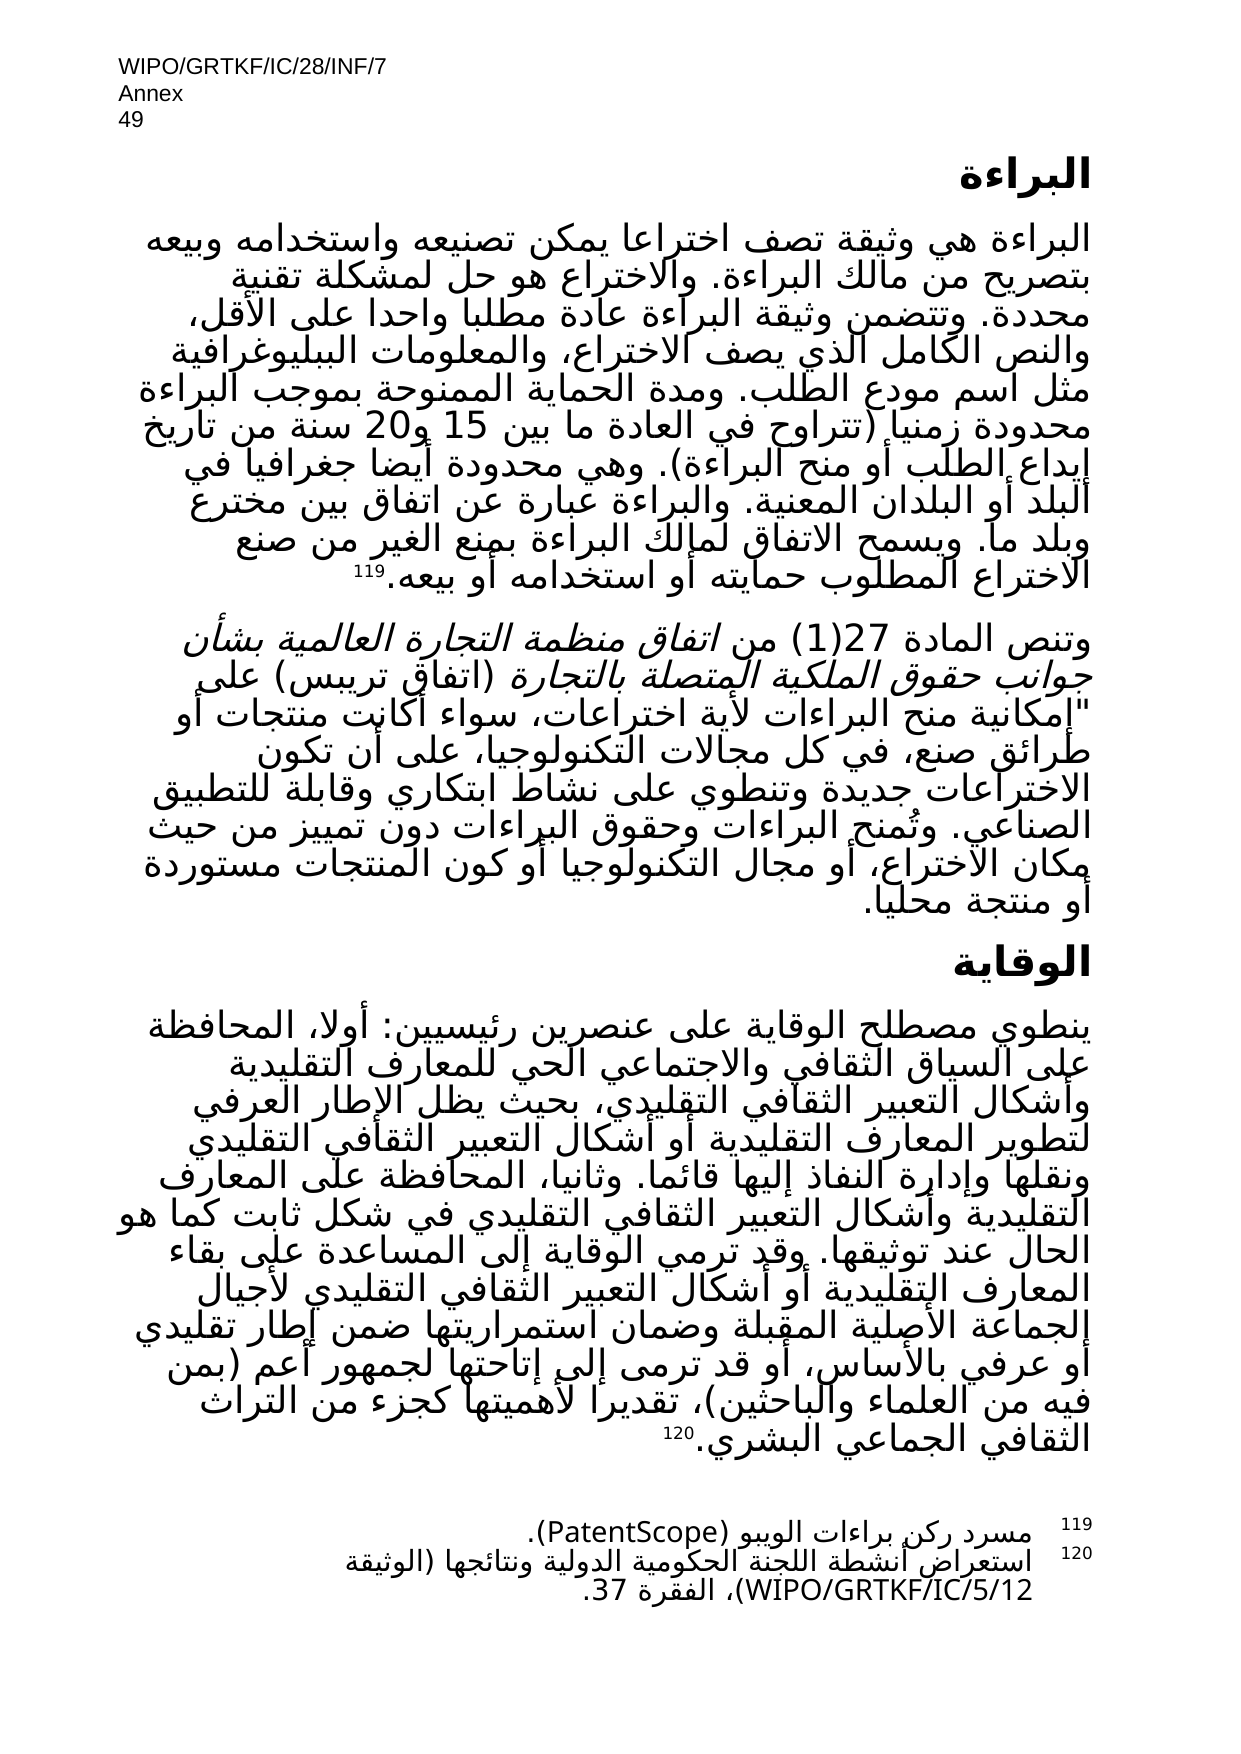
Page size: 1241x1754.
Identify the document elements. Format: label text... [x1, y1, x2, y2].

text ينطوي مصطلح الوقاية على عنصرين رئيسيين: أولا، المحافظة على السياق الثقافي والاجتماعي الحي للمعارف التقليدية وأشكال التعبير الثقافي التقليدي، بحيث يظل الإطار العرفي لتطوير المعارف التقليدية أو أشكال التعبير الثقافي التقليدي ونقلها وإدارة النفاذ إليها قائما. وثانيا، المحافظة على المعارف التقليدية وأشكال التعبير الثقافي التقليدي في شكل ثابت كما هو الحال عند توثيقها. وقد ترمي الوقاية إلى المساعدة على بقاء المعارف التقليدية أو أشكال التعبير الثقافي التقليدي لأجيال الجماعة الأصلية المقبلة وضمان استمراريتها ضمن إطار تقليدي أو عرفي بالأساس، أو قد ترمى إلى إتاحتها لجمهور أعم (بمن فيه من العلماء والباحثين)، تقديرا لأهميتها كجزء من التراث الثقافي الجماعي البشري. [118, 1008, 1092, 1458]
text البراءة [1033, 158, 1092, 196]
text البراءة [118, 158, 1067, 196]
text الوقاية [1055, 946, 1092, 983]
text البراءة هي وثيقة تصف اختراعا يمكن تصنيعه واستخدامه وبيعه بتصريح من مالك البراءة. والاختراع هو حل لمشكلة تقنية محددة. وتتضمن وثيقة البراءة عادة مطلبا واحدا على الأقل، والنص الكامل الذي يصف الاختراع، والمعلومات الببليوغرافية مثل اسم مودع الطلب. ومدة الحماية الممنوحة بموجب البراءة محدودة زمنيا (تتراوح في العادة ما بين 15 و20 سنة من تاريخ إيداع الطلب أو منح البراءة). وهي محدودة أيضا جغرافيا في البلد أو البلدان المعنية. والبراءة عبارة عن اتفاق بين مخترع وبلد ما. ويسمح الاتفاق لمالك البراءة بمنع الغير من صنع الاختراع المطلوب حمايته أو استخدامه أو بيعه. [118, 221, 1092, 596]
text وتنص المادة 27(1) من اتفاق منظمة التجارة العالمية بشأن جوانب حقوق الملكية المتصلة بالتجارة (اتفاق تريبس) على "إمكانية منح البراءات لأية اختراعات، سواء أكانت منتجات أو طرائق صنع، في كل مجالات التكنولوجيا، على أن تكون الاختراعات جديدة وتنطوي على نشاط ابتكاري وقابلة للتطبيق الصناعي. وتُمنح البراءات وحقوق البراءات دون تمييز من حيث مكان الاختراع، أو مجال التكنولوجيا أو كون المنتجات مستوردة أو منتجة محليا. [118, 621, 1092, 921]
text الوقاية [118, 946, 1067, 983]
